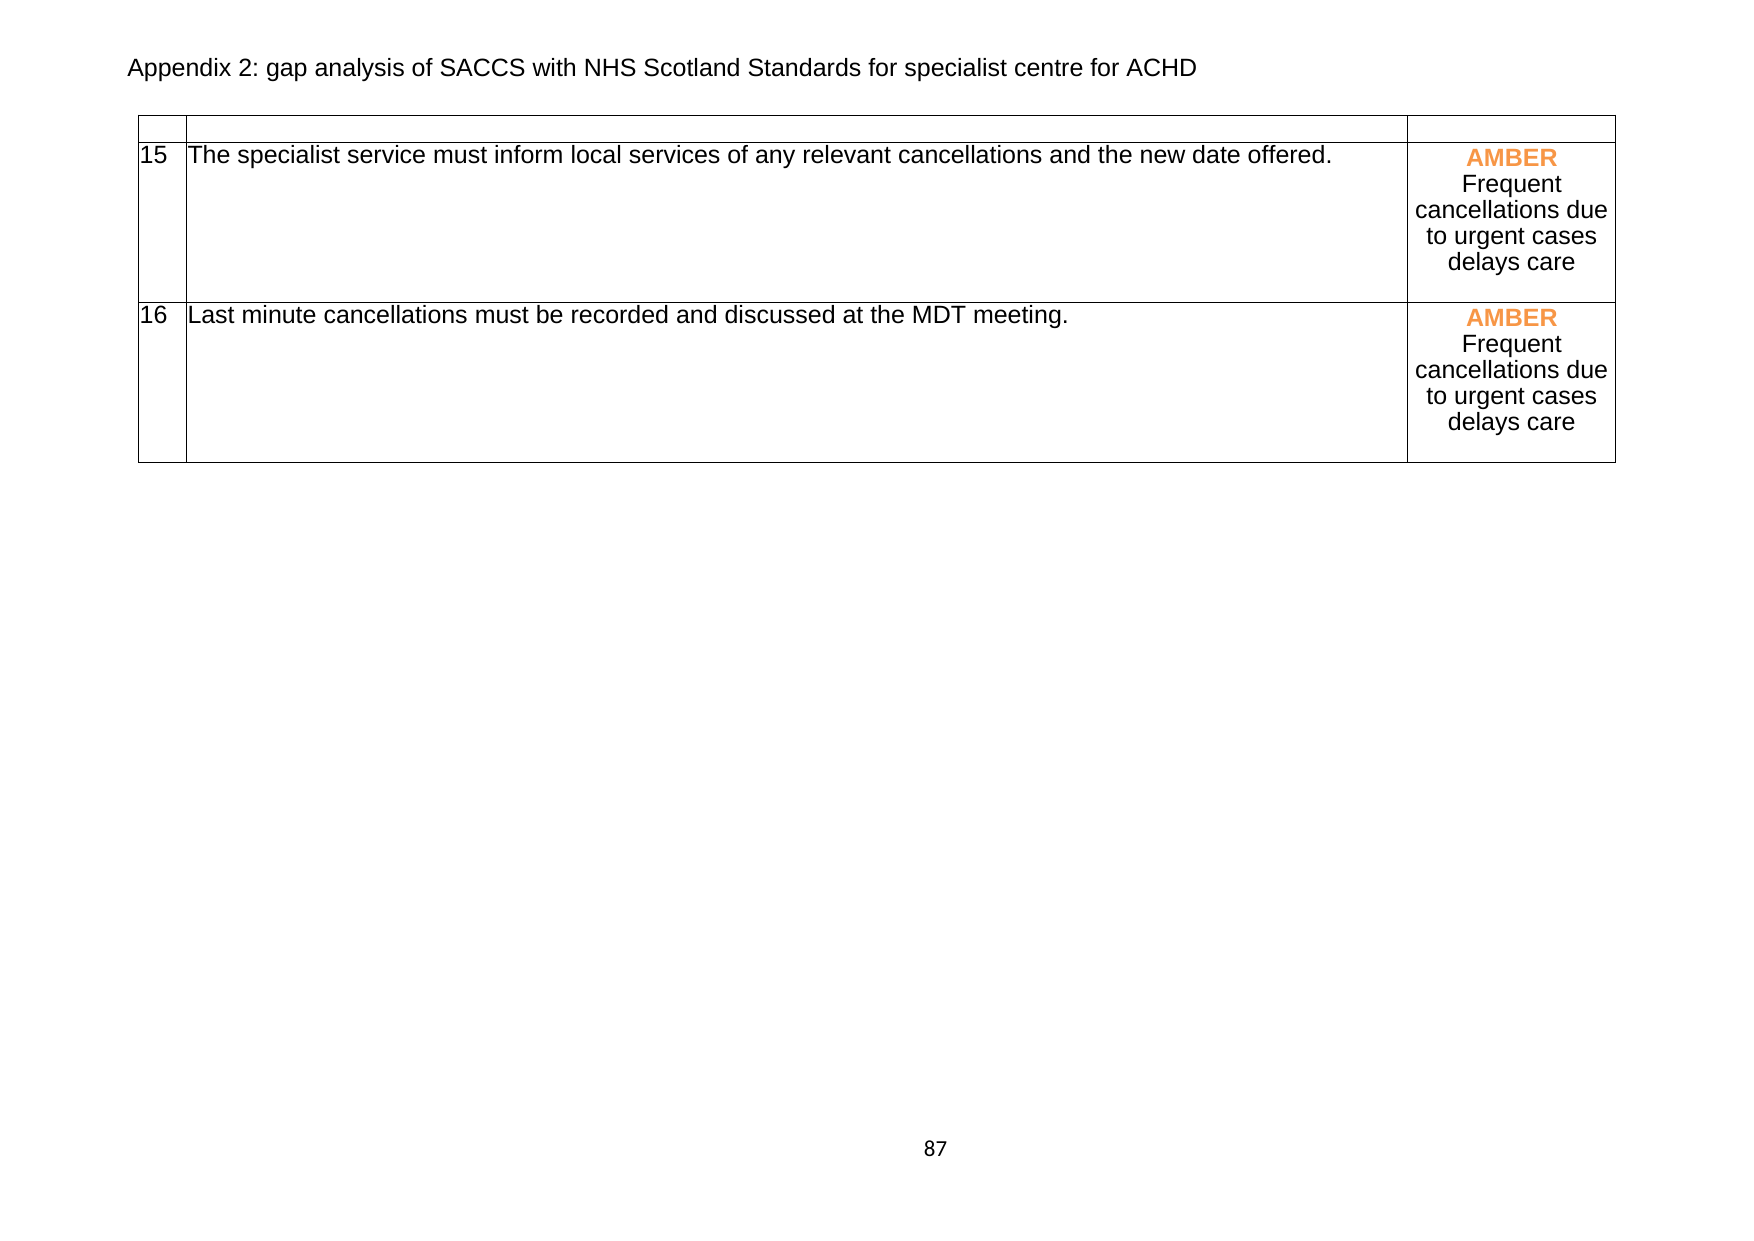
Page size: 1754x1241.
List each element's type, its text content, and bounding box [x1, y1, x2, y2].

table_cell 14 [139, 116, 186, 142]
table_cell 16 [139, 303, 186, 462]
table_cell 15 [139, 143, 186, 302]
table_cell Last minute cancellations must be recorded and discussed at the MDT meeting. [187, 303, 1407, 462]
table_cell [187, 116, 1407, 142]
table_cell AMBER Frequent cancellations due to urgent cases delays care [1408, 303, 1615, 462]
table_cell The specialist service must inform local services of any relevant cancellations and the new date offered. [187, 143, 1407, 302]
table_cell AMBER Frequent cancellations due to urgent cases delays care [1408, 143, 1615, 302]
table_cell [1408, 116, 1615, 142]
